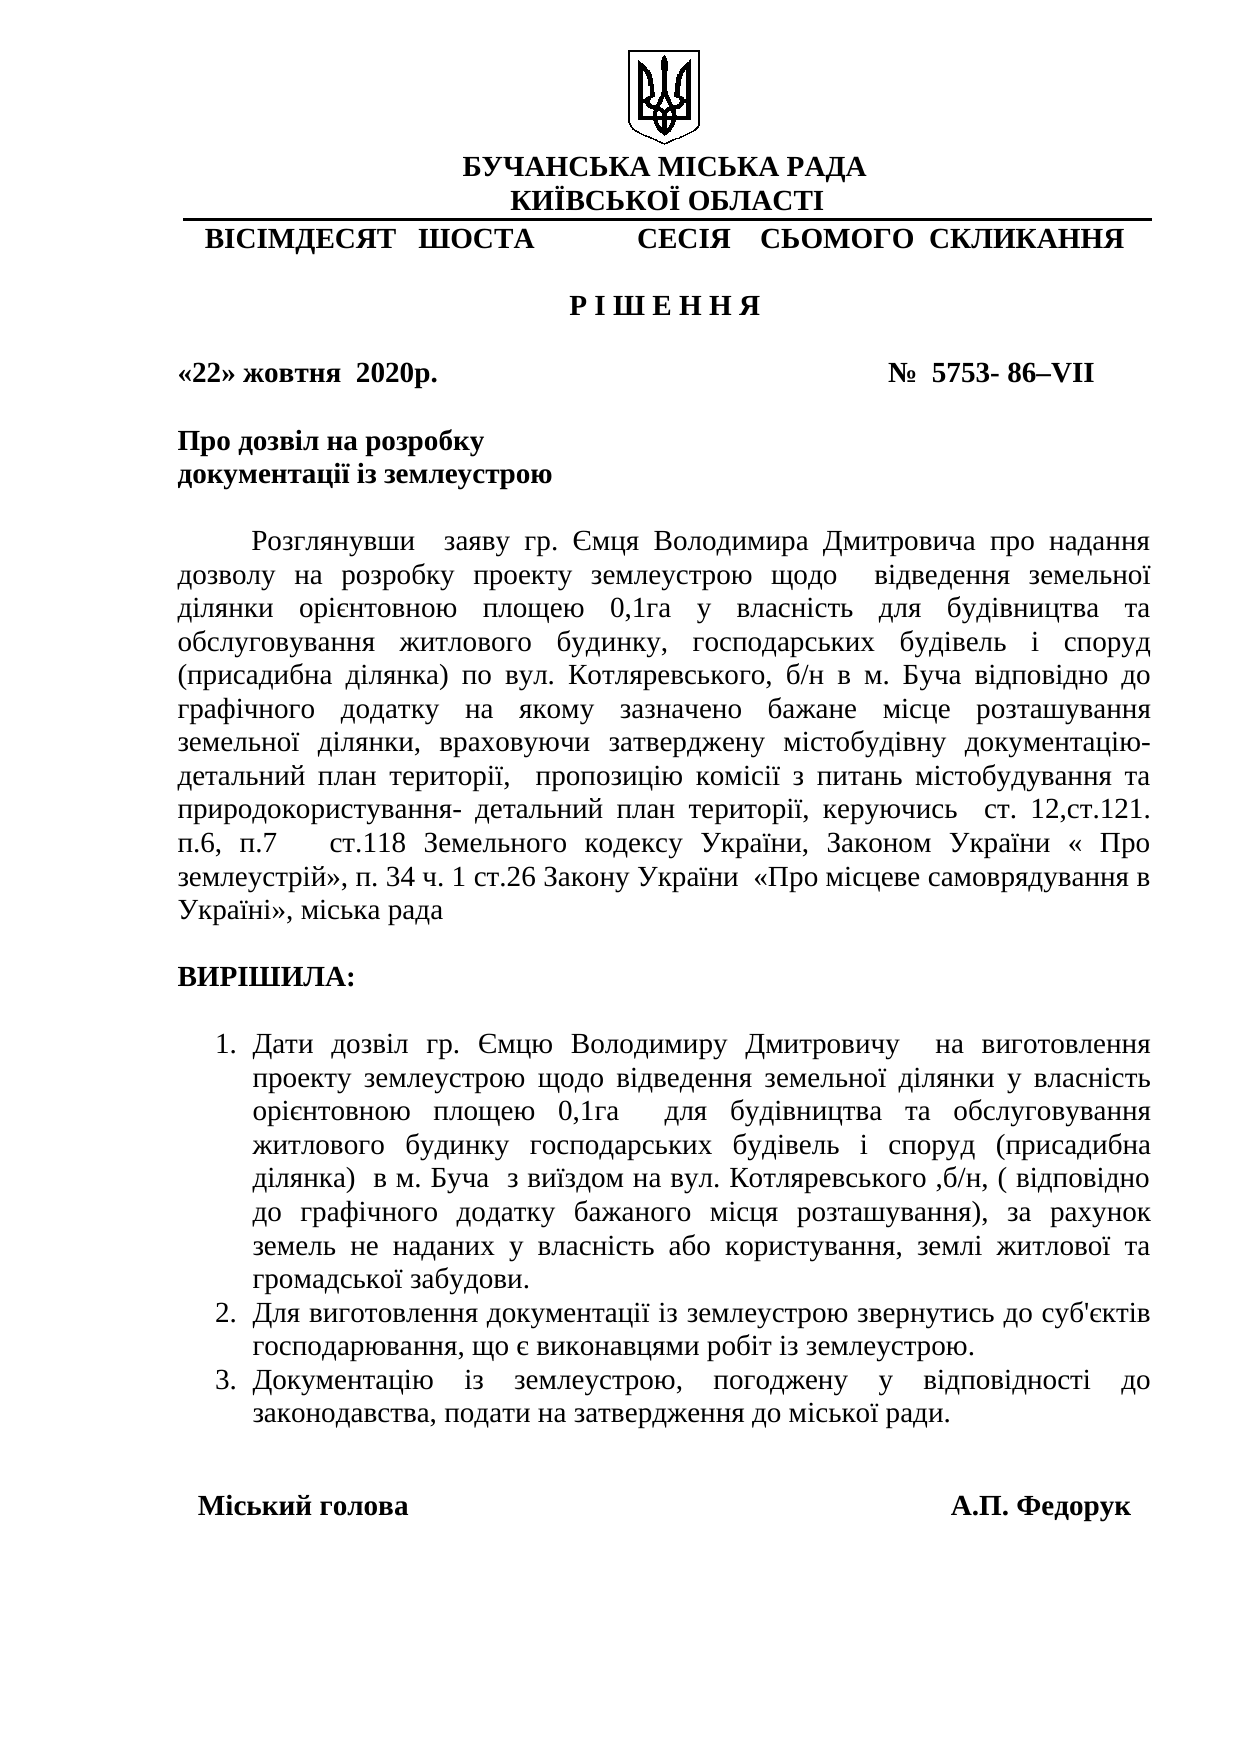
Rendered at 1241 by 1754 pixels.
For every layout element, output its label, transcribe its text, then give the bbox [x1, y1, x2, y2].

text Міський голова А.П. Федорук [177, 1488, 1152, 1522]
text «22» жовтня 2020р. № 5753- 86–VІІ [177, 356, 1152, 389]
text Про дозвіл на розробку [177, 423, 1152, 456]
text БУЧАНСЬКА МІСЬКА РАДА [177, 149, 1152, 183]
text Р І Ш Е Н Н Я [177, 288, 1152, 322]
text ВІСІМДЕСЯТ ШОСТА СЕСІЯ СЬОМОГО СКЛИКАННЯ [177, 221, 1152, 255]
text документації із землеустрою [177, 456, 1152, 490]
text КИЇВСЬКОЇ ОБЛАСТІ [183, 183, 1152, 218]
list Для виготовлення документації із землеустрою звернутись до суб'єктів господарювання, що є виконавцями робіт із землеустрою. [215, 1295, 1152, 1362]
list Документацію із землеустрою, погоджену у відповідності до законодавства, подати на затвердження до міської ради. [215, 1362, 1152, 1429]
list Дати дозвіл гр. Ємцю Володимиру Дмитровичу на виготовлення проекту землеустрою щодо відведення земельної ділянки у власність орієнтовною площею 0,1га для будівництва та обслуговування житлового будинку господарських будівель і споруд (присадибна ділянка) в м. Буча з виїздом на вул. Котляревського ,б/н, ( відповідно до графічного додатку бажаного місця розташування), за рахунок земель не наданих у власність або користування, землі житлової та громадської забудови. [215, 1026, 1152, 1295]
text ВИРІШИЛА: [177, 959, 1152, 993]
text Розглянувши заяву гр. Ємця Володимира Дмитровича про надання дозволу на розробку проекту землеустрою щодо відведення земельної ділянки орієнтовною площею 0,1га у власність для будівництва та обслуговування житлового будинку, господарських будівель і споруд (присадибна ділянка) по вул. Котляревського, б/н в м. Буча відповідно до графічного додатку на якому зазначено бажане місце розташування земельної ділянки, враховуючи затверджену містобудівну документацію- детальний план території, пропозицію комісії з питань містобудування та природокористування- детальний план території, керуючись ст. 12,ст.121. п.6, п.7 ст.118 Земельного кодексу України, Законом України « Про землеустрій», п. 34 ч. 1 ст.26 Закону України «Про місцеве самоврядування в Україні», міська рада [177, 523, 1152, 926]
